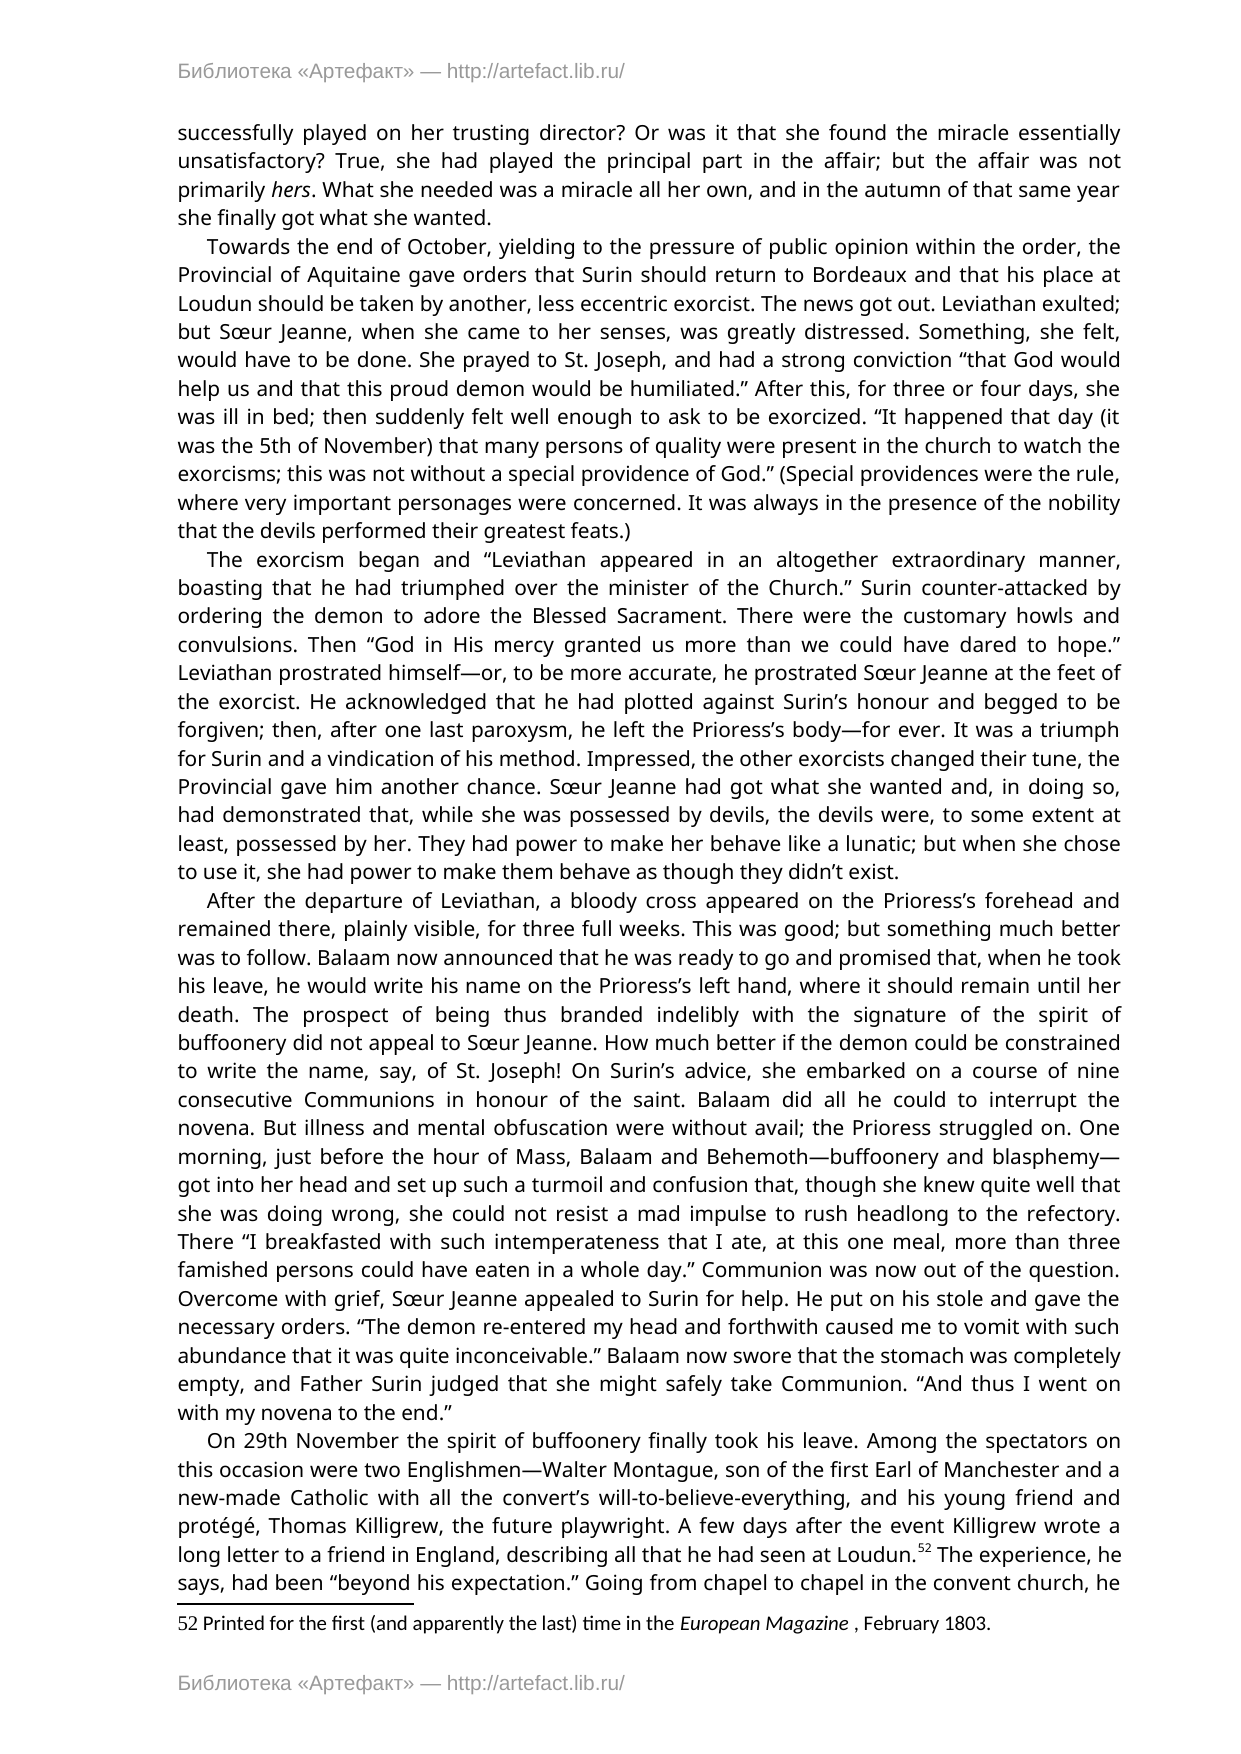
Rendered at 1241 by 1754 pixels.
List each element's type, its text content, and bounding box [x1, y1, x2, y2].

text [177, 118, 1122, 232]
text After the departure of Leviathan, a bloody cross appeared on the Prioress’s forehead and remained there, plainly visible, for three full weeks. This was good; but something much better was to follow. Balaam now announced that he was ready to go and promised that, when he took his leave, he would write his name on the Prioress’s left hand, where it should remain until her death. The prospect of being thus branded indelibly with the signature of the spirit of buffoonery did not appeal to Sœur Jeanne. How much better if the demon could be constrained to write the name, say, of St. Joseph! On Surin’s advice, she embarked on a course of nine consecutive Communions in honour of the saint. Balaam did all he could to interrupt the novena. But illness and mental obfuscation were without avail; the Prioress struggled on. One morning, just before the hour of Mass, Balaam and Behemoth—buffoonery and blasphemy—got into her head and set up such a turmoil and confusion that, though she knew quite well that she was doing wrong, she could not resist a mad impulse to rush headlong to the refectory. There “I breakfasted with such intemperateness that I ate, at this one meal, more than three famished persons could have eaten in a whole day.” Communion was now out of the question. Overcome with grief, Sœur Jeanne appealed to Surin for help. He put on his stole and gave the necessary orders. “The demon re-entered my head and forthwith caused me to vomit with such abundance that it was quite inconceivable.” Balaam now swore that the stomach was completely empty, and Father Surin judged that she might safely take Communion. “And thus I went on with my novena to the end.” [177, 886, 1122, 1426]
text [177, 1426, 1122, 1597]
text Towards the end of October, yielding to the pressure of public opinion within the order, the Provincial of Aquitaine gave orders that Surin should return to Bordeaux and that his place at Loudun should be taken by another, less eccentric exorcist. The news got out. Leviathan exulted; but Sœur Jeanne, when she came to her senses, was greatly distressed. Something, she felt, would have to be done. She prayed to St. Joseph, and had a strong conviction “that God would help us and that this proud demon would be humiliated.” After this, for three or four days, she was ill in bed; then suddenly felt well enough to ask to be exorcized. “It happened that day (it was the 5th of November) that many persons of quality were present in the church to watch the exorcisms; this was not without a special providence of God.” (Special providences were the rule, where very important personages were concerned. It was always in the presence of the nobility that the devils performed their greatest feats.) [177, 232, 1122, 545]
text The exorcism began and “Leviathan appeared in an altogether extraordinary manner, boasting that he had triumphed over the minister of the Church.” Surin counter-attacked by ordering the demon to adore the Blessed Sacrament. There were the customary howls and convulsions. Then “God in His mercy granted us more than we could have dared to hope.” Leviathan prostrated himself—or, to be more accurate, he prostrated Sœur Jeanne at the feet of the exorcist. He acknowledged that he had plotted against Surin’s honour and begged to be forgiven; then, after one last paroxysm, he left the Prioress’s body—for ever. It was a triumph for Surin and a vindication of his method. Impressed, the other exorcists changed their tune, the Provincial gave him another chance. Sœur Jeanne had got what she wanted and, in doing so, had demonstrated that, while she was possessed by devils, the devils were, to some extent at least, possessed by her. They had power to make her behave like a lunatic; but when she chose to use it, she had power to make them behave as though they didn’t exist. [177, 545, 1122, 886]
